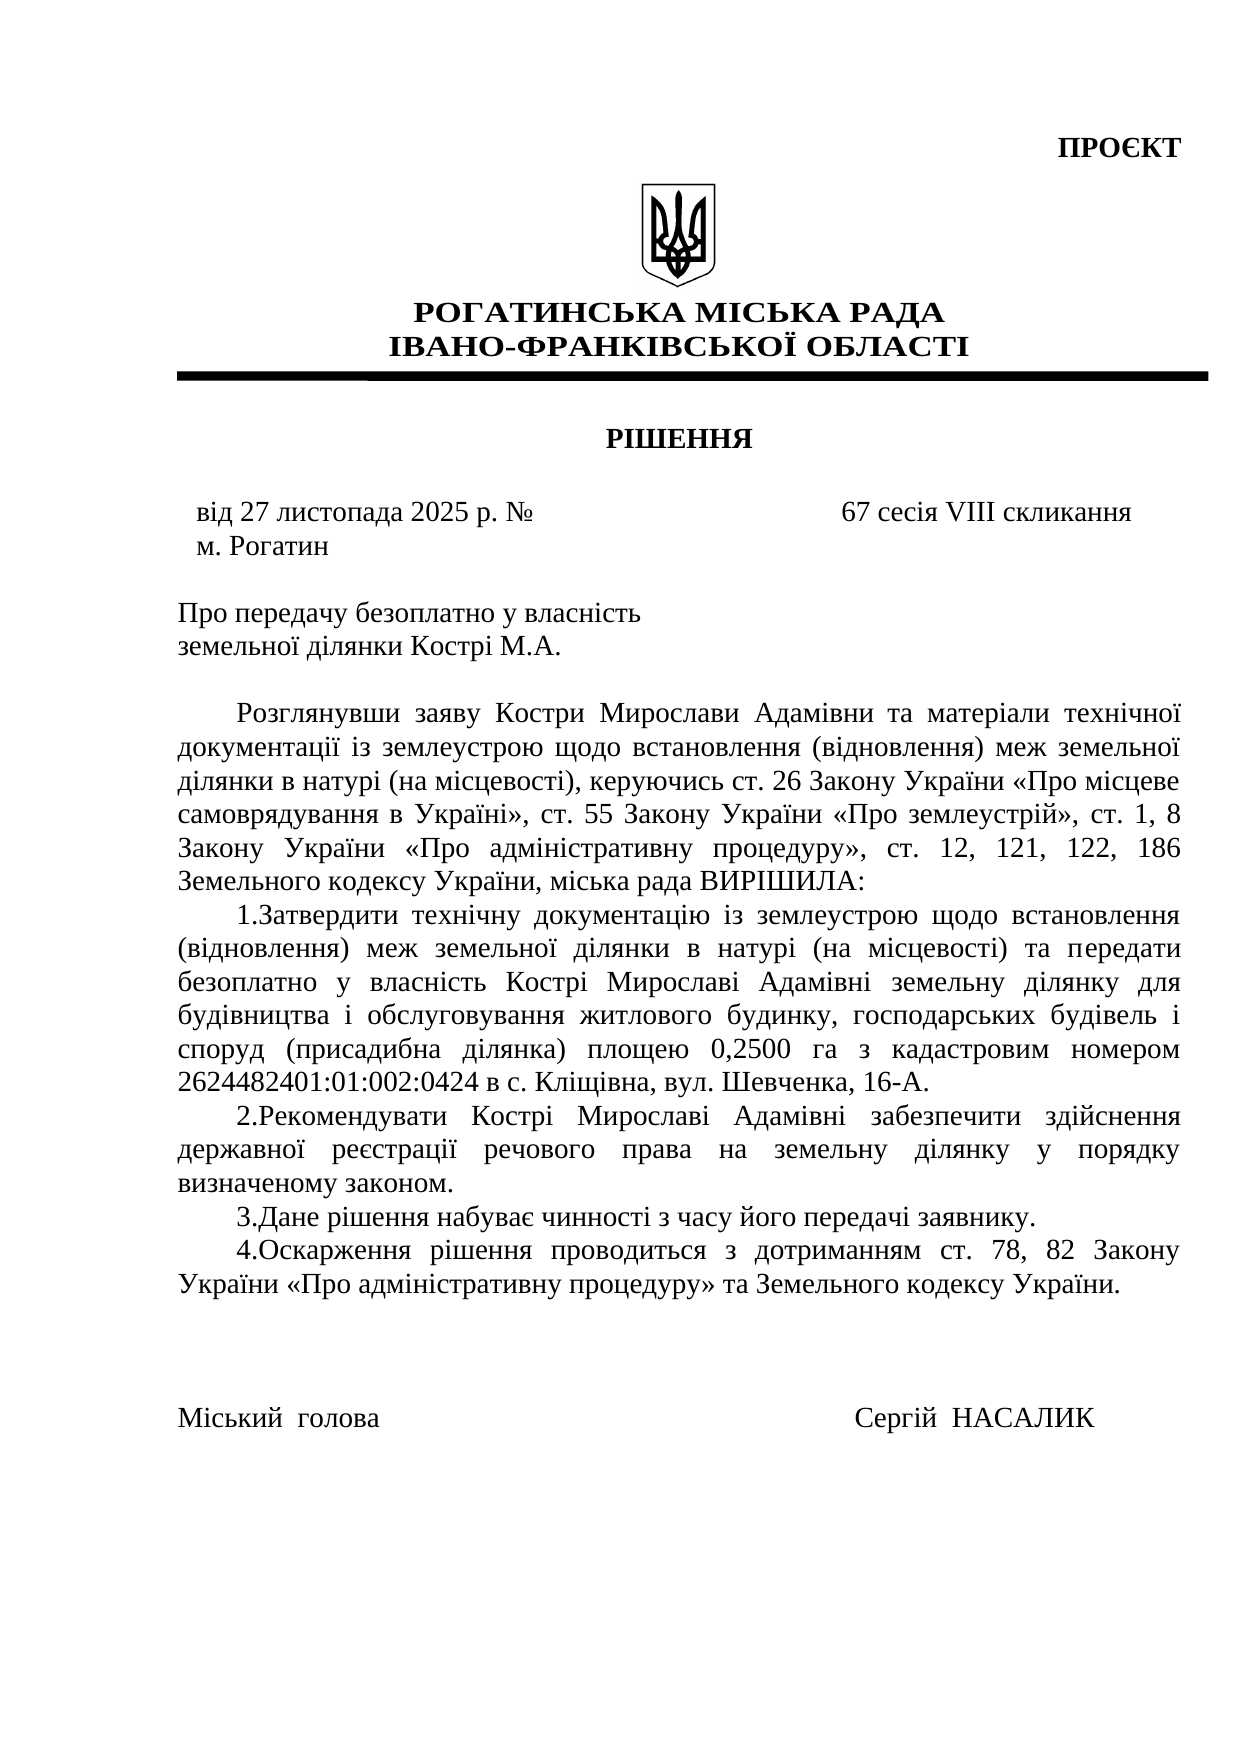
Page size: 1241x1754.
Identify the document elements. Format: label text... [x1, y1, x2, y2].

text ІВАНО-ФРАНКІВСЬКОЇ ОБЛАСТІ [177, 329, 1181, 362]
text від 27 листопада 2025 р. № 67 сесія VIII скликання [196, 494, 1237, 528]
text РОГАТИНСЬКА МІСЬКА РАДА [177, 295, 1181, 329]
text Міський голова Сергій НАСАЛИК [177, 1400, 1181, 1433]
text 3.Дане рішення набуває чинності з часу його передачі заявнику. [177, 1199, 1181, 1232]
text м. Рогатин [196, 528, 1237, 561]
text Про передачу безоплатно у власність [177, 595, 1237, 628]
text 2.Рекомендувати Кострі Мирославі Адамівні забезпечити здійснення державної реєстрації речового права на земельну ділянку у порядку визначеному законом. [177, 1098, 1181, 1199]
text РІШЕННЯ [177, 421, 1181, 454]
text 4.Оскарження рішення проводиться з дотриманням ст. 78, 82 Закону України «Про адміністративну процедуру» та Земельного кодексу України. [177, 1232, 1181, 1299]
text Розглянувши заяву Костри Мирослави Адамівни та матеріали технічної документації із землеустрою щодо встановлення (відновлення) меж земельної ділянки в натурі (на місцевості), керуючись ст. 26 Закону України «Про місцеве самоврядування в Україні», ст. 55 Закону України «Про землеустрій», ст. 1, 8 Закону України «Про адміністративну процедуру», ст. 12, 121, 122, 186 Земельного кодексу України, міська рада ВИРІШИЛА: [177, 696, 1181, 897]
text земельної ділянки Кострі М.А. [177, 628, 1181, 662]
text 1.Затвердити технічну документацію із землеустрою щодо встановлення (відновлення) меж земельної ділянки в натурі (на місцевості) та передати безоплатно у власність Кострі Мирославі Адамівні земельну ділянку для будівництва і обслуговування житлового будинку, господарських будівель і споруд (присадибна ділянка) площею 0,2500 га з кадастровим номером 2624482401:01:002:0424 в с. Кліщівна, вул. Шевченка, 16-А. [177, 897, 1181, 1098]
text ПРОЄКТ [177, 131, 1181, 164]
